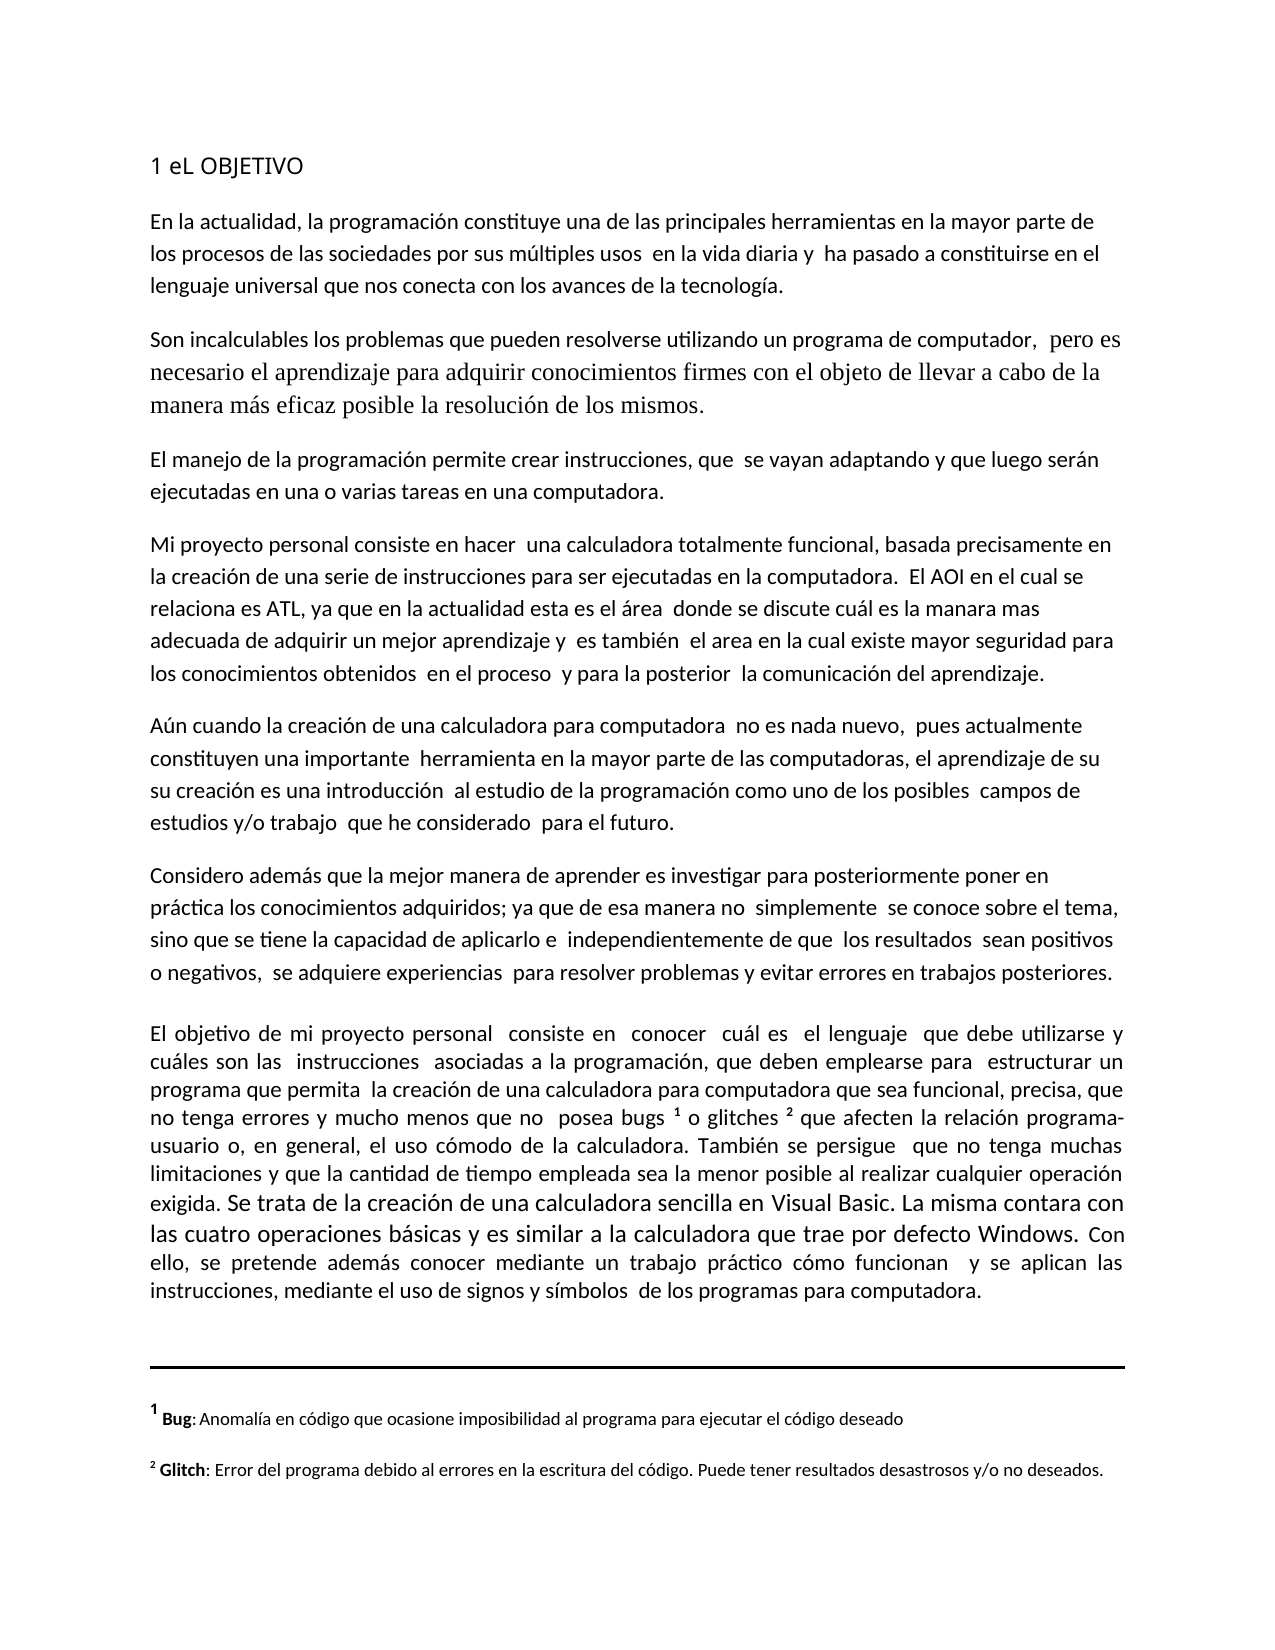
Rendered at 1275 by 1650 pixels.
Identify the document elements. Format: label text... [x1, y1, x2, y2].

text 2 Glitch: Error del programa debido al errores en la escritura del código. Puede tener resultados desastrosos y/o no deseados. [150, 1458, 1125, 1481]
text El manejo de la programación permite crear instrucciones, que se vayan adaptando y que luego serán ejecutadas en una o varias tareas en una computadora. [150, 445, 1125, 505]
text 1 eL OBJETIVO [150, 150, 1125, 181]
text Aún cuando la creación de una calculadora para computadora no es nada nuevo, pues actualmente constituyen una importante herramienta en la mayor parte de las computadoras, el aprendizaje de su su creación es una introducción al estudio de la programación como uno de los posibles campos de estudios y/o trabajo que he considerado para el futuro. [150, 712, 1125, 836]
text Son incalculables los problemas que pueden resolverse utilizando un programa de computador, pero es necesario el aprendizaje para adquirir conocimientos firmes con el objeto de llevar a cabo de la manera más eficaz posible la resolución de los mismos. [150, 324, 1125, 419]
text El objetivo de mi proyecto personal consiste en conocer cuál es el lenguaje que debe utilizarse y cuáles son las instrucciones asociadas a la programación, que deben emplearse para estructurar un programa que permita la creación de una calculadora para computadora que sea funcional, precisa, que no tenga errores y mucho menos que no posea bugs 1 o glitches 2 que afecten la relación programa-usuario o, en general, el uso cómodo de la calculadora. También se persigue que no tenga muchas limitaciones y que la cantidad de tiempo empleada sea la menor posible al realizar cualquier operación exigida. Se trata de la creación de una calculadora sencilla en Visual Basic. La misma contara con las cuatro operaciones básicas y es similar a la calculadora que trae por defecto Windows. Con ello, se pretende además conocer mediante un trabajo práctico cómo funcionan y se aplican las instrucciones, mediante el uso de signos y símbolos de los programas para computadora. [150, 1019, 1125, 1304]
text Considero además que la mejor manera de aprender es investigar para posteriormente poner en práctica los conocimientos adquiridos; ya que de esa manera no simplemente se conoce sobre el tema, sino que se tiene la capacidad de aplicarlo e independientemente de que los resultados sean positivos o negativos, se adquiere experiencias para resolver problemas y evitar errores en trabajos posteriores. [150, 861, 1125, 986]
text En la actualidad, la programación constituye una de las principales herramientas en la mayor parte de los procesos de las sociedades por sus múltiples usos en la vida diaria y ha pasado a constituirse en el lenguaje universal que nos conecta con los avances de la tecnología. [150, 207, 1125, 299]
text Mi proyecto personal consiste en hacer una calculadora totalmente funcional, basada precisamente en la creación de una serie de instrucciones para ser ejecutadas en la computadora. El AOI en el cual se relaciona es ATL, ya que en la actualidad esta es el área donde se discute cuál es la manara mas adecuada de adquirir un mejor aprendizaje y es también el area en la cual existe mayor seguridad para los conocimientos obtenidos en el proceso y para la posterior la comunicación del aprendizaje. [150, 530, 1125, 687]
text 1 Bug: Anomalía en código que ocasione imposibilidad al programa para ejecutar el código deseado [150, 1398, 1125, 1432]
